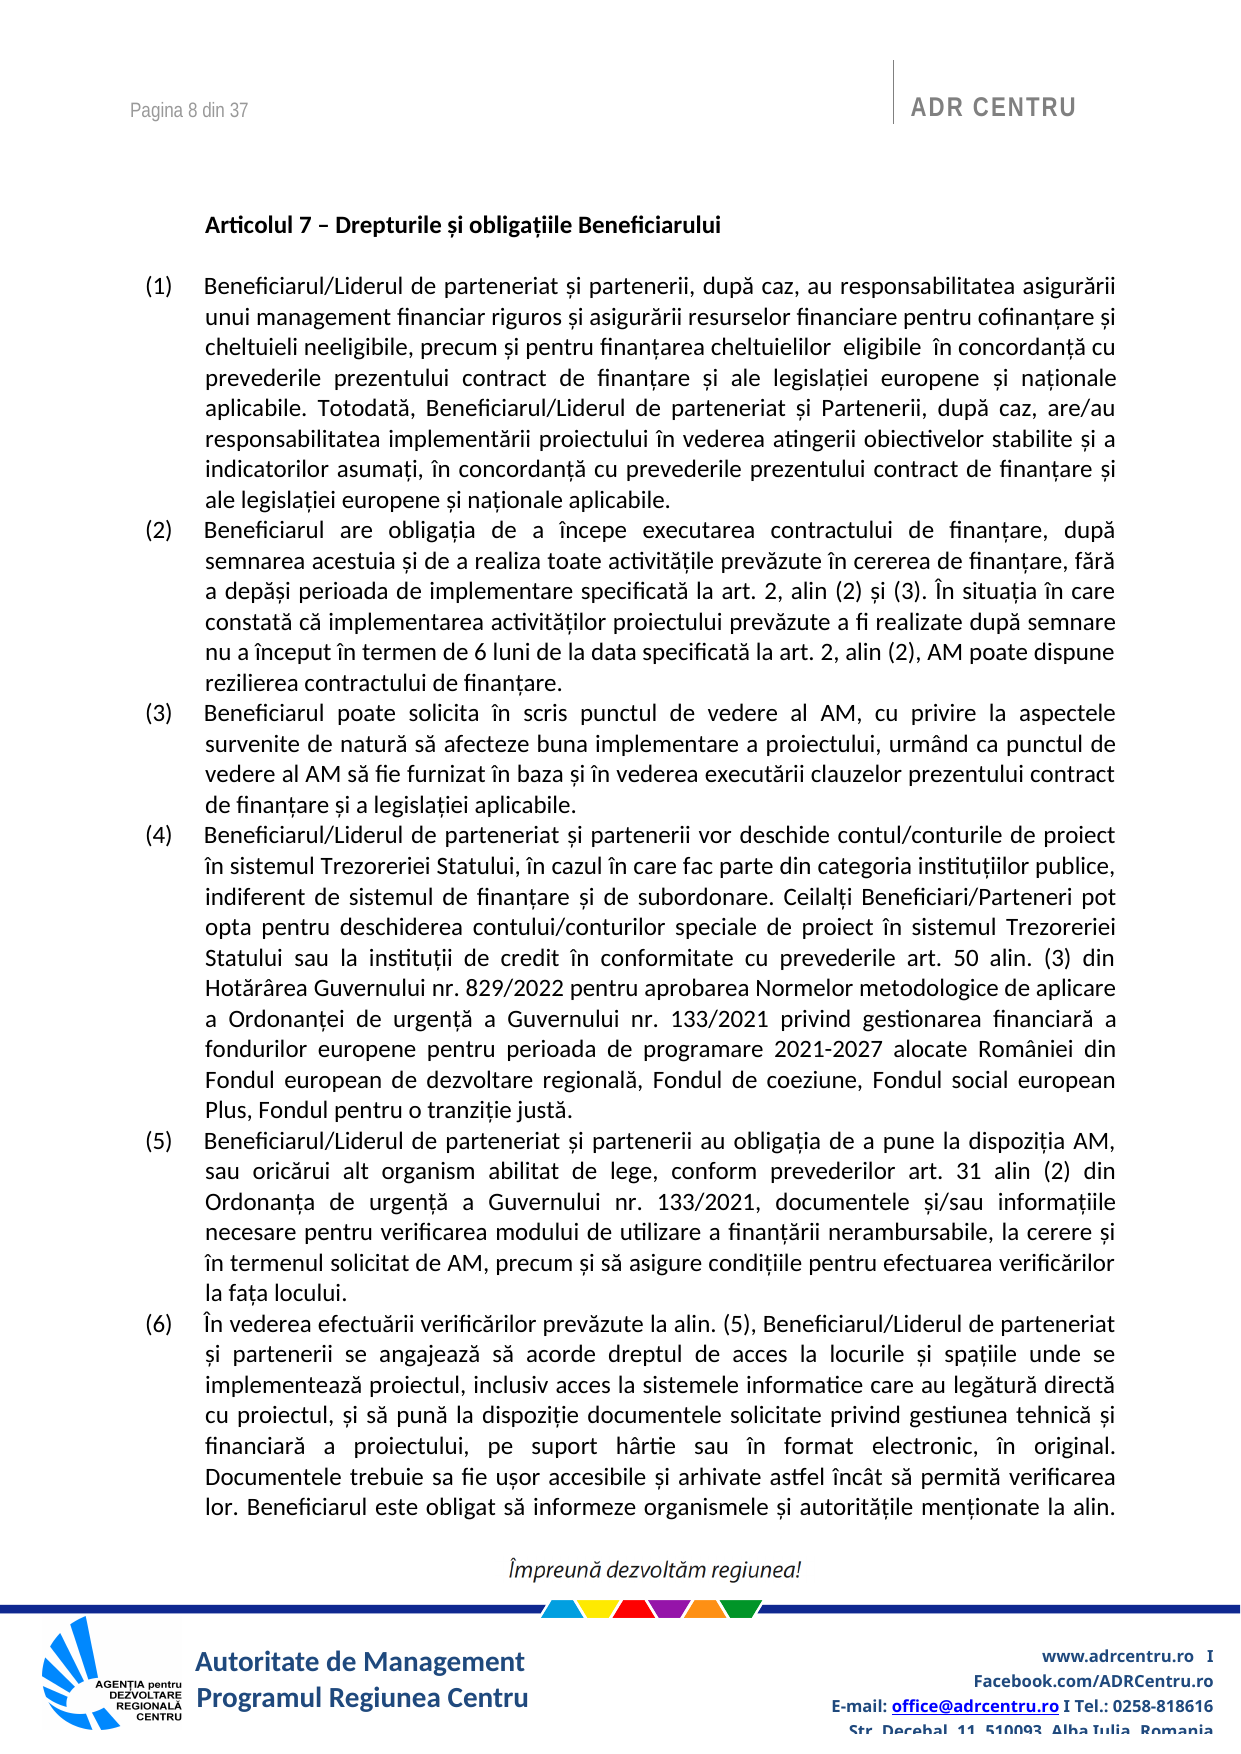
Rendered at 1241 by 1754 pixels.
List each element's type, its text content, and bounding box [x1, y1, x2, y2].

list Beneficiarul are obligația de a începe executarea contractului de finanțare, după semnarea acestuia și de a realiza toate activitățile prevăzute în cererea de finanțare, fără a depăși perioada de implementare specificată la art. 2, alin (2) și (3). În situația în care constată că implementarea activităților proiectului prevăzute a fi realizate după semnare nu a început în termen de 6 luni de la data specificată la art. 2, alin (2), AM poate dispune rezilierea contractului de finanțare. [145, 514, 1117, 698]
list Beneficiarul/Liderul de parteneriat și partenerii, după caz, au responsabilitatea asigurării unui management financiar riguros și asigurării resurselor financiare pentru cofinanțare și cheltuieli neeligibile, precum și pentru finanțarea cheltuielilor eligibile în concordanță cu prevederile prezentului contract de finanțare și ale legislației europene şi naționale aplicabile. Totodată, Beneficiarul/Liderul de parteneriat și Partenerii, după caz, are/au responsabilitatea implementării proiectului în vederea atingerii obiectivelor stabilite și a indicatorilor asumați, în concordanță cu prevederile prezentului contract de finanțare și ale legislației europene şi naționale aplicabile. [145, 270, 1117, 514]
picture [574, 1600, 1241, 1618]
picture [495, 1556, 814, 1583]
list Beneficiarul poate solicita în scris punctul de vedere al AM, cu privire la aspectele survenite de natură să afecteze buna implementare a proiectului, urmând ca punctul de vedere al AM să fie furnizat în baza și în vederea executării clauzelor prezentului contract de finanțare și a legislației aplicabile. [145, 698, 1117, 820]
picture [0, 1600, 550, 1730]
text Articolul 7 – Drepturile și obligațiile Beneficiarului [130, 209, 1125, 240]
list Beneficiarul/Liderul de parteneriat și partenerii au obligația de a pune la dispoziția AM, sau oricărui alt organism abilitat de lege, conform prevederilor art. 31 alin (2) din Ordonanța de urgență a Guvernului nr. 133/2021, documentele și/sau informațiile necesare pentru verificarea modului de utilizare a finanțării nerambursabile, la cerere și în termenul solicitat de AM, precum și să asigure condițiile pentru efectuarea verificărilor la fața locului. [145, 1125, 1117, 1308]
list Beneficiarul/Liderul de parteneriat și partenerii vor deschide contul/conturile de proiect în sistemul Trezoreriei Statului, în cazul în care fac parte din categoria instituțiilor publice, indiferent de sistemul de finanțare şi de subordonare. Ceilalți Beneficiari/Parteneri pot opta pentru deschiderea contului/conturilor speciale de proiect în sistemul Trezoreriei Statului sau la instituții de credit în conformitate cu prevederile art. 50 alin. (3) din Hotărârea Guvernului nr. 829/2022 pentru aprobarea Normelor metodologice de aplicare a Ordonanţei de urgenţă a Guvernului nr. 133/2021 privind gestionarea financiară a fondurilor europene pentru perioada de programare 2021-2027 alocate României din Fondul european de dezvoltare regională, Fondul de coeziune, Fondul social european Plus, Fondul pentru o tranziţie justă. [145, 820, 1117, 1125]
